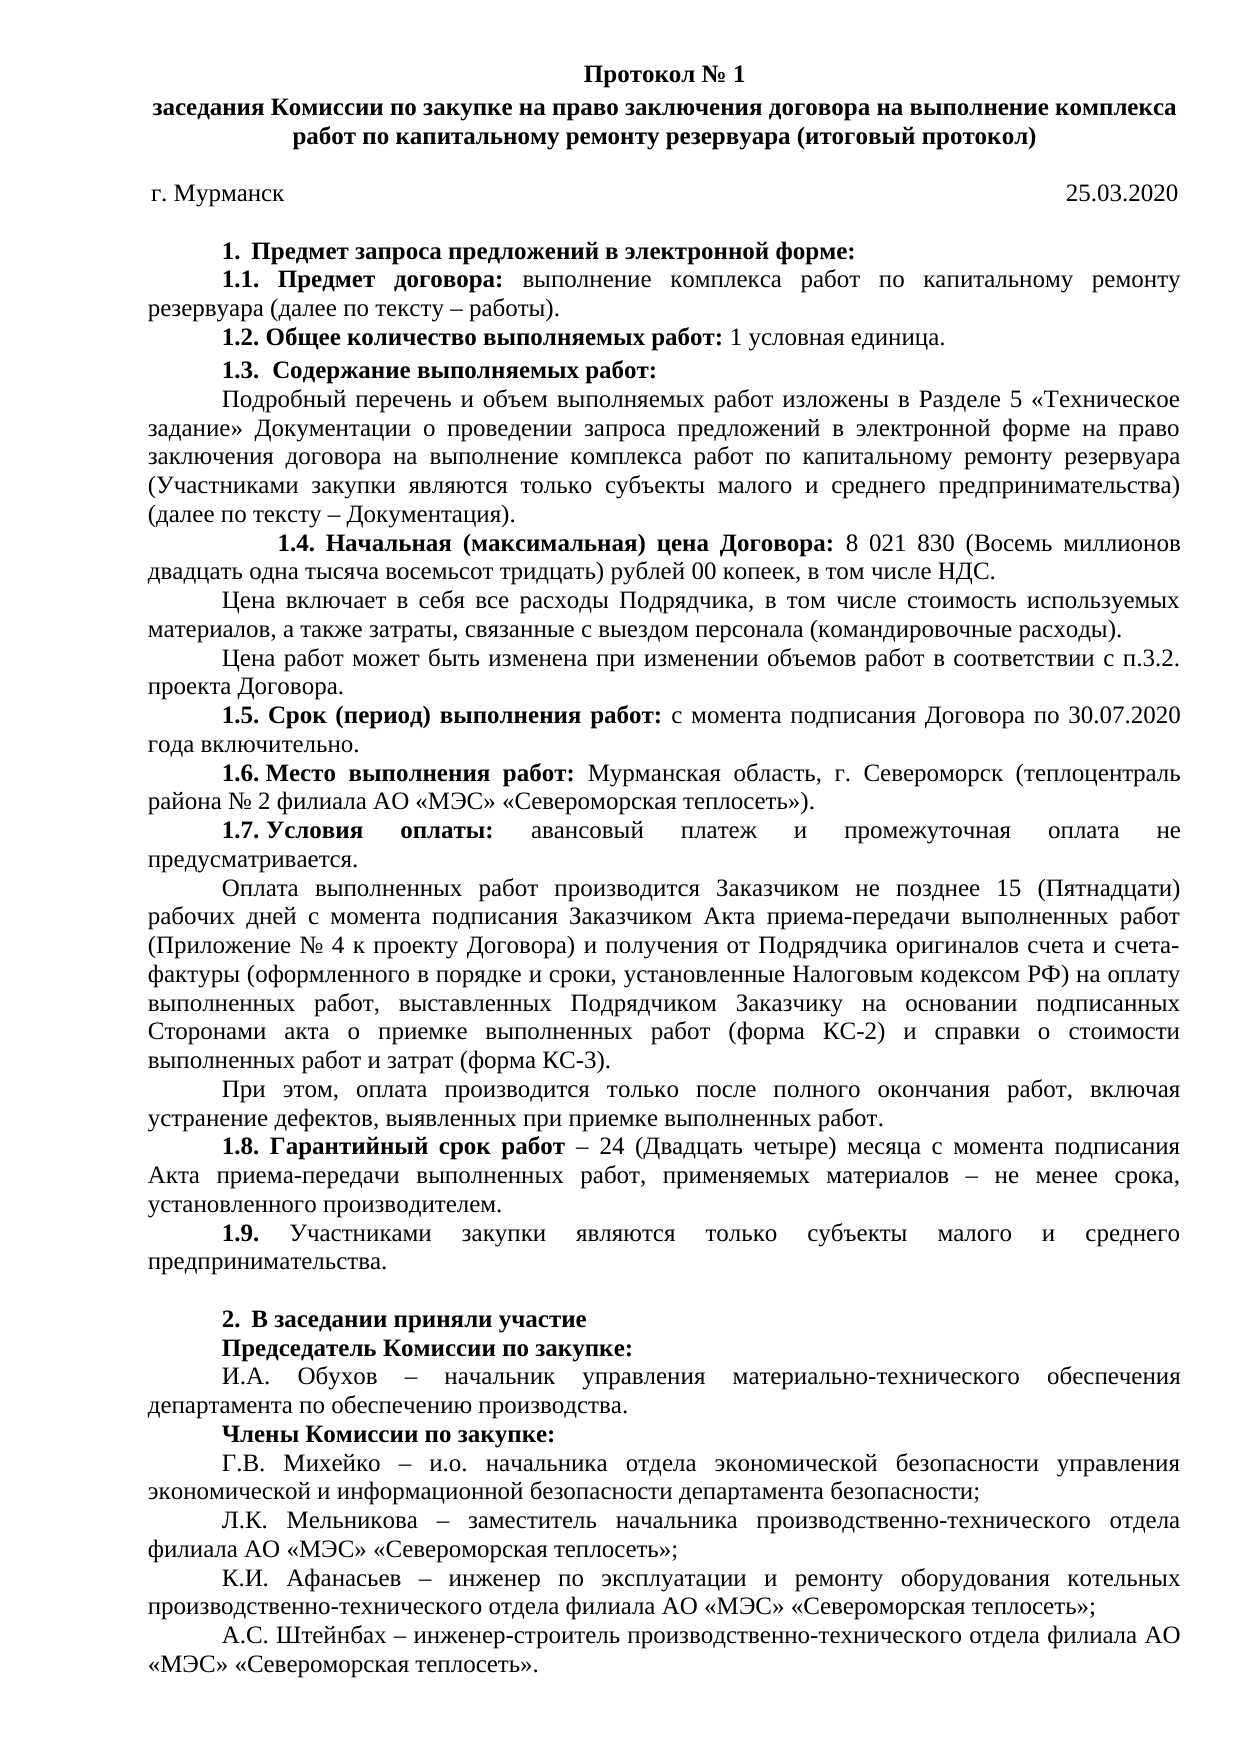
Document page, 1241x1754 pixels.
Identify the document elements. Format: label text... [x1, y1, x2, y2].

text Л.К. Мельникова – заместитель начальника производственно-технического отдела филиала АО «МЭС» «Североморская теплосеть»; [148, 1505, 1181, 1563]
text И.А. Обухов – начальник управления материально-технического обеспечения департамента по обеспечению производства. [148, 1361, 1181, 1419]
text При этом, оплата производится только после полного окончания работ, включая устранение дефектов, выявленных при приемке выполненных работ. [148, 1074, 1181, 1131]
text 1.6. Место выполнения работ: Мурманская область, г. Североморск (теплоцентраль района № 2 филиала АО «МЭС» «Североморская теплосеть»). [148, 758, 1181, 815]
text 1.9. Участниками закупки являются только субъекты малого и среднего предпринимательства. [148, 1218, 1181, 1275]
list Предмет запроса предложений в электронной форме: [222, 236, 1181, 264]
text Подробный перечень и объем выполняемых работ изложены в Разделе 5 «Техническое задание» Документации о проведении запроса предложений в электронной форме на право заключения договора на выполнение комплекса работ по капитальному ремонту резервуара (Участниками закупки являются только субъекты малого и среднего предпринимательства) (далее по тексту – Документация). [148, 384, 1181, 528]
text 1.1. Предмет договора: выполнение комплекса работ по капитальному ремонту резервуара (далее по тексту – работы). [148, 264, 1181, 322]
text К.И. Афанасьев – инженер по эксплуатации и ремонту оборудования котельных производственно-технического отдела филиала АО «МЭС» «Североморская теплосеть»; [148, 1563, 1181, 1620]
text 1.5. Срок (период) выполнения работ: с момента подписания Договора по 30.07.2020 года включительно. [148, 700, 1181, 758]
text Цена работ может быть изменена при изменении объемов работ в соответствии с п.3.2. проекта Договора. [148, 643, 1181, 700]
text 1.7. Условия оплаты: авансовый платеж и промежуточная оплата не предусматривается. [148, 815, 1181, 873]
text Оплата выполненных работ производится Заказчиком не позднее 15 (Пятнадцати) рабочих дней с момента подписания Заказчиком Акта приема-передачи выполненных работ (Приложение № 4 к проекту Договора) и получения от Подрядчика оригиналов счета и счета-фактуры (оформленного в порядке и сроки, установленные Налоговым кодексом РФ) на оплату выполненных работ, выставленных Подрядчиком Заказчику на основании подписанных Сторонами акта о приемке выполненных работ (форма КС-2) и справки о стоимости выполненных работ и затрат (форма КС-3). [148, 873, 1181, 1074]
text Цена включает в себя все расходы Подрядчика, в том числе стоимость используемых материалов, а также затраты, связанные с выездом персонала (командировочные расходы). [148, 585, 1181, 643]
text г. Мурманск 25.03.2020 [148, 178, 1181, 207]
text А.С. Штейнбах – инженер-строитель производственно-технического отдела филиала АО «МЭС» «Североморская теплосеть». [148, 1620, 1181, 1678]
text Председатель Комиссии по закупке: [148, 1333, 1181, 1361]
text заседания Комиссии по закупке на право заключения договора на выполнение комплекса работ по капитальному ремонту резервуара (итоговый протокол) [148, 92, 1181, 149]
text Протокол № 1 [148, 59, 1181, 88]
text 1.2. Общее количество выполняемых работ: 1 условная единица. [148, 322, 1181, 351]
list В заседании приняли участие [222, 1304, 1181, 1333]
text Члены Комиссии по закупке: [148, 1419, 1181, 1448]
list Содержание выполняемых работ: [222, 355, 1181, 384]
text Г.В. Михейко – и.о. начальника отдела экономической безопасности управления экономической и информационной безопасности департамента безопасности; [148, 1448, 1181, 1505]
text 1.4. Начальная (максимальная) цена Договора: 8 021 830 (Восемь миллионов двадцать одна тысяча восемьсот тридцать) рублей 00 копеек, в том числе НДС. [148, 528, 1181, 585]
text 1.8. Гарантийный срок работ – 24 (Двадцать четыре) месяца с момента подписания Акта приема-передачи выполненных работ, применяемых материалов – не менее срока, установленного производителем. [148, 1131, 1181, 1218]
